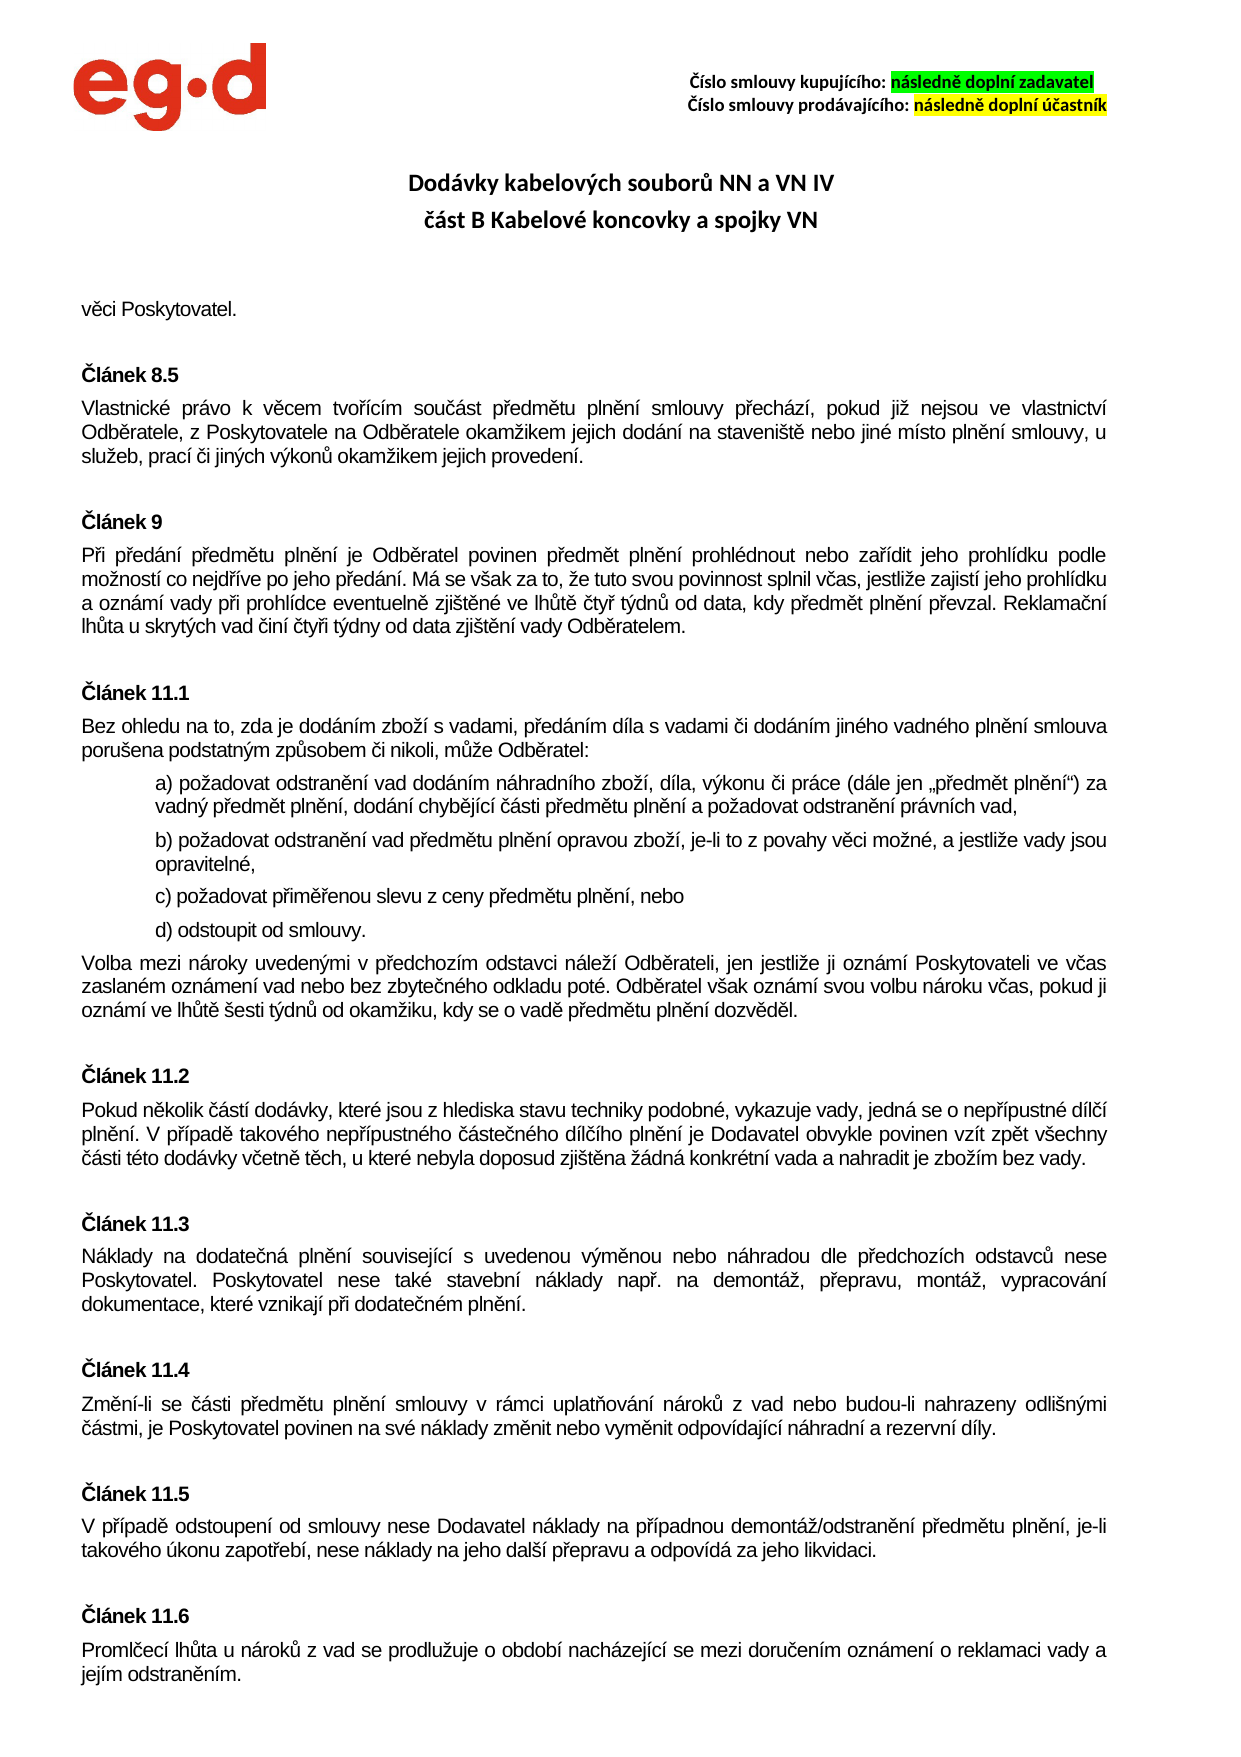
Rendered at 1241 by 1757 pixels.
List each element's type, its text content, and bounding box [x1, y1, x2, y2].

text Článek 9 [81, 510, 1108, 534]
text Článek 11.2 [81, 1065, 1108, 1089]
text Vlastnické právo k věcem tvořícím součást předmětu plnění smlouvy přechází, pokud již nejsou ve vlastnictví Odběratele, z Poskytovatele na Odběratele okamžikem jejich dodání na staveniště nebo jiné místo plnění smlouvy, u služeb, prací či jiných výkonů okamžikem jejich provedení. [81, 396, 1108, 468]
text b) požadovat odstranění vad předmětu plnění opravou zboží, je-li to z povahy věci možné, a jestliže vady jsou opravitelné, [155, 828, 1108, 876]
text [81, 297, 1108, 321]
text Změní-li se části předmětu plnění smlouvy v rámci uplatňování nároků z vad nebo budou-li nahrazeny odlišnými částmi, je Poskytovatel povinen na své náklady změnit nebo vyměnit odpovídající náhradní a rezervní díly. [81, 1392, 1108, 1440]
text Článek 11.4 [81, 1359, 1108, 1383]
text Článek 8.5 [81, 363, 1108, 387]
text Pokud několik částí dodávky, které jsou z hlediska stavu techniky podobné, vykazuje vady, jedná se o nepřípustné dílčí plnění. V případě takového nepřípustného částečného dílčího plnění je Dodavatel obvykle povinen vzít zpět všechny části této dodávky včetně těch, u které nebyla doposud zjištěna žádná konkrétní vada a nahradit je zbožím bez vady. [81, 1098, 1108, 1170]
text a) požadovat odstranění vad dodáním náhradního zboží, díla, výkonu či práce (dále jen „předmět plnění“) za vadný předmět plnění, dodání chybějící části předmětu plnění a požadovat odstranění právních vad, [155, 771, 1108, 819]
text Článek 11.6 [81, 1605, 1108, 1629]
text Článek 11.1 [81, 681, 1108, 705]
text Bez ohledu na to, zda je dodáním zboží s vadami, předáním díla s vadami či dodáním jiného vadného plnění smlouva porušena podstatným způsobem či nikoli, může Odběratel: [81, 714, 1108, 762]
text Promlčecí lhůta u nároků z vad se prodlužuje o období nacházející se mezi doručením oznámení o reklamaci vady a jejím odstraněním. [81, 1638, 1108, 1686]
text Náklady na dodatečná plnění související s uvedenou výměnou nebo náhradou dle předchozích odstavců nese Poskytovatel. Poskytovatel nese také stavební náklady např. na demontáž, přepravu, montáž, vypracování dokumentace, které vznikají při dodatečném plnění. [81, 1245, 1108, 1317]
picture [73, 43, 266, 131]
text Článek 11.5 [81, 1482, 1108, 1506]
text d) odstoupit od smlouvy. [81, 918, 1108, 942]
text V případě odstoupení od smlouvy nese Dodavatel náklady na případnou demontáž/odstranění předmětu plnění, je-li takového úkonu zapotřebí, nese náklady na jeho další přepravu a odpovídá za jeho likvidaci. [81, 1515, 1108, 1563]
text Volba mezi nároky uvedenými v předchozím odstavci náleží Odběrateli, jen jestliže ji oznámí Poskytovateli ve včas zaslaném oznámení vad nebo bez zbytečného odkladu poté. Odběratel však oznámí svou volbu nároku včas, pokud ji oznámí ve lhůtě šesti týdnů od okamžiku, kdy se o vadě předmětu plnění dozvěděl. [81, 951, 1108, 1023]
text Článek 11.3 [81, 1212, 1108, 1236]
text Při předání předmětu plnění je Odběratel povinen předmět plnění prohlédnout nebo zařídit jeho prohlídku podle možností co nejdříve po jeho předání. Má se však za to, že tuto svou povinnost splnil včas, jestliže zajistí jeho prohlídku a oznámí vady při prohlídce eventuelně zjištěné ve lhůtě čtyř týdnů od data, kdy předmět plnění převzal. Reklamační lhůta u skrytých vad činí čtyři týdny od data zjištění vady Odběratelem. [81, 543, 1108, 639]
text c) požadovat přiměřenou slevu z ceny předmětu plnění, nebo [81, 885, 1108, 909]
